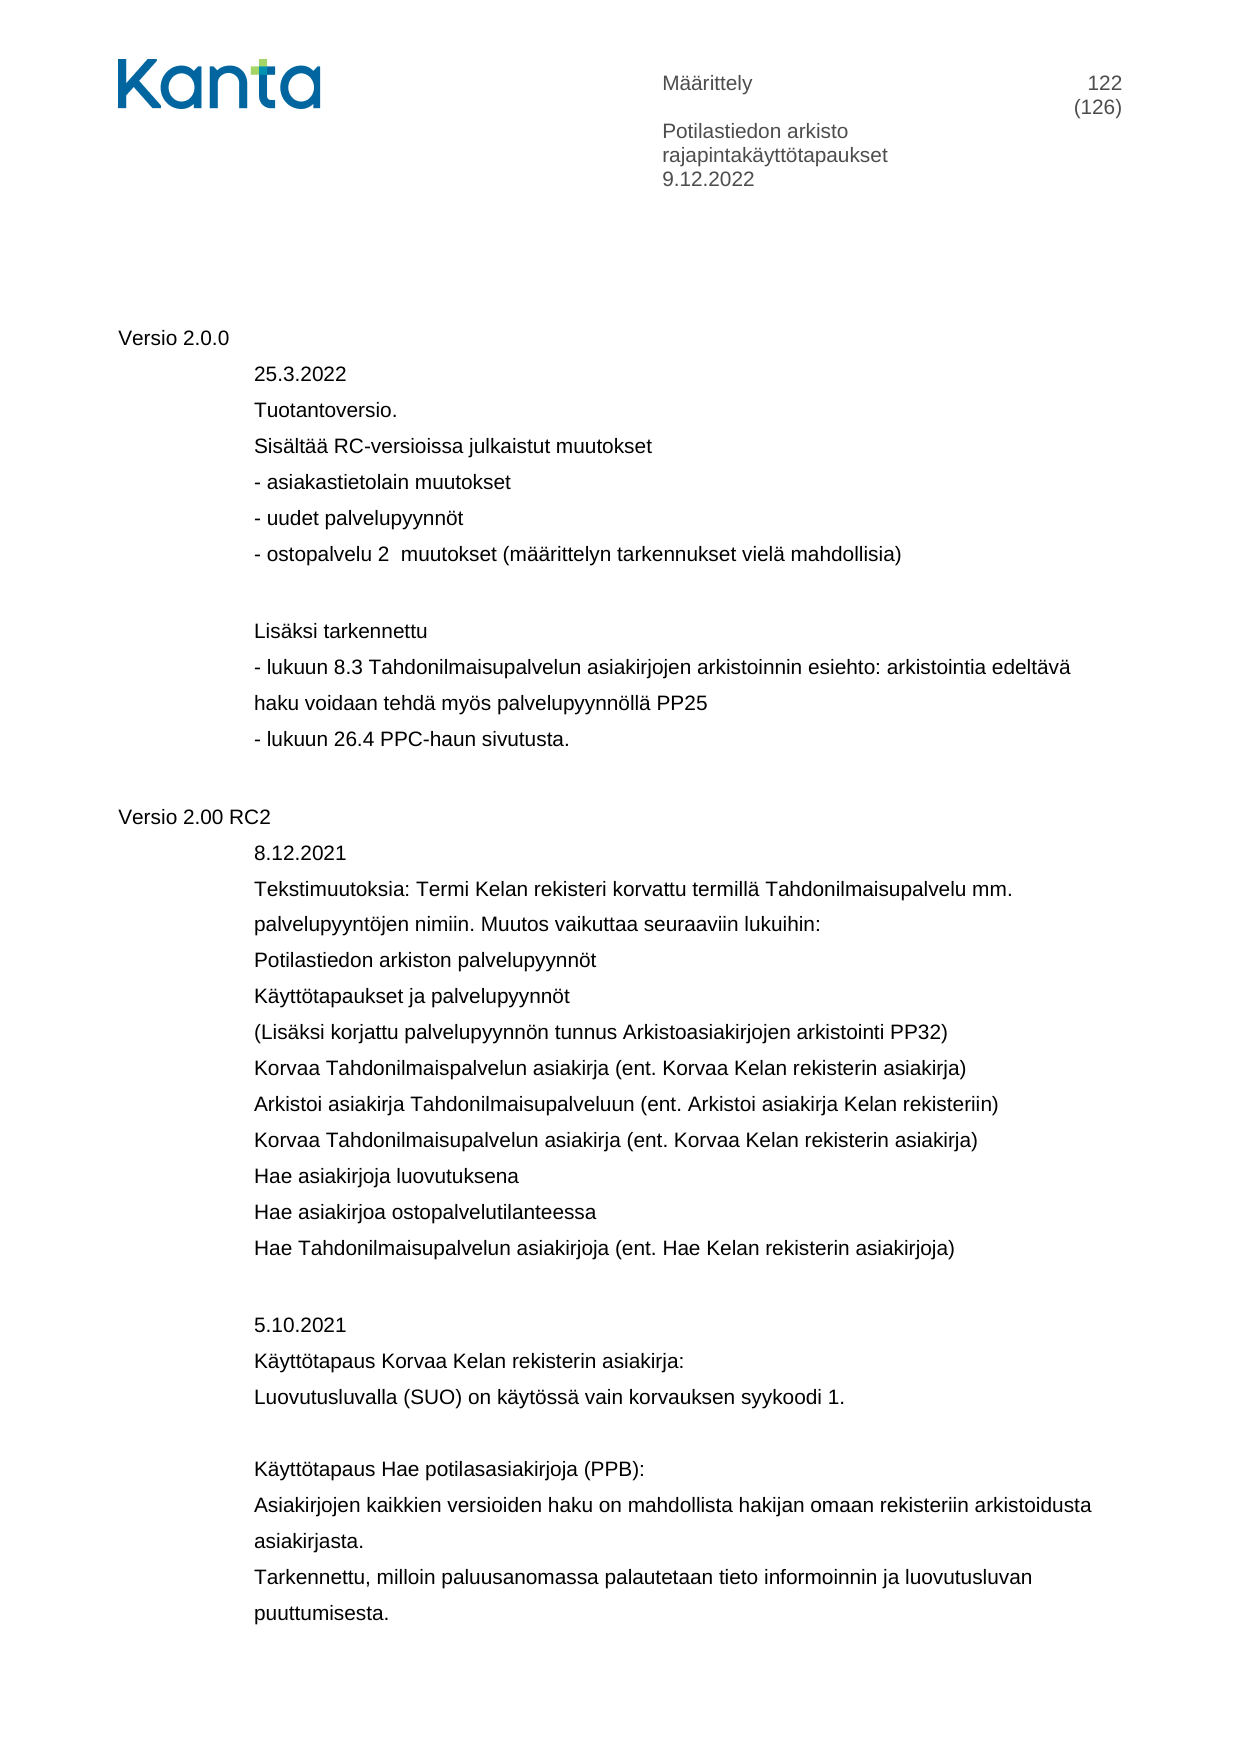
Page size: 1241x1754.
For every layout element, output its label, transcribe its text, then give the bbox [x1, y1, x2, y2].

text Versio 2.0.0 [118, 326, 1122, 350]
text Luovutusluvalla (SUO) on käytössä vain korvauksen syykoodi 1. [254, 1385, 1122, 1409]
text 8.12.2021 [254, 840, 1122, 864]
text Potilastiedon arkiston palvelupyynnöt Käyttötapaukset ja palvelupyynnöt (Lisäksi korjattu palvelupyynnön tunnus Arkistoasiakirjojen arkistointi PP32) Korvaa Tahdonilmaispalvelun asiakirja (ent. Korvaa Kelan rekisterin asiakirja) Arkistoi asiakirja Tahdonilmaisupalveluun (ent. Arkistoi asiakirja Kelan rekisteriin) Korvaa Tahdonilmaisupalvelun asiakirja (ent. Korvaa Kelan rekisterin asiakirja) Hae asiakirjoja luovutuksena Hae asiakirjoa ostopalvelutilanteessa Hae Tahdonilmaisupalvelun asiakirjoja (ent. Hae Kelan rekisterin asiakirjoja) [254, 948, 1122, 1260]
text Asiakirjojen kaikkien versioiden haku on mahdollista hakijan omaan rekisteriin arkistoidusta asiakirjasta. [254, 1493, 1122, 1553]
text Käyttötapaus Korvaa Kelan rekisterin asiakirja: [254, 1349, 1122, 1373]
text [254, 1565, 1122, 1625]
text Lisäksi tarkennettu - lukuun 8.3 Tahdonilmaisupalvelun asiakirjojen arkistoinnin esiehto: arkistointia edeltävä haku voidaan tehdä myös palvelupyynnöllä PP25 - lukuun 26.4 PPC-haun sivutusta. [254, 619, 1122, 751]
text 5.10.2021 [118, 1313, 1122, 1337]
text Versio 2.00 RC2 [118, 804, 1122, 828]
picture [118, 59, 321, 109]
text Tekstimuutoksia: Termi Kelan rekisteri korvattu termillä Tahdonilmaisupalvelu mm. palvelupyyntöjen nimiin. Muutos vaikuttaa seuraaviin lukuihin: [254, 876, 1122, 936]
text Käyttötapaus Hae potilasasiakirjoja (PPB): [254, 1457, 1122, 1481]
text 25.3.2022 Tuotantoversio. Sisältää RC-versioissa julkaistut muutokset - asiakastietolain muutokset - uudet palvelupyynnöt - ostopalvelu 2 muutokset (määrittelyn tarkennukset vielä mahdollisia) [254, 362, 1122, 565]
